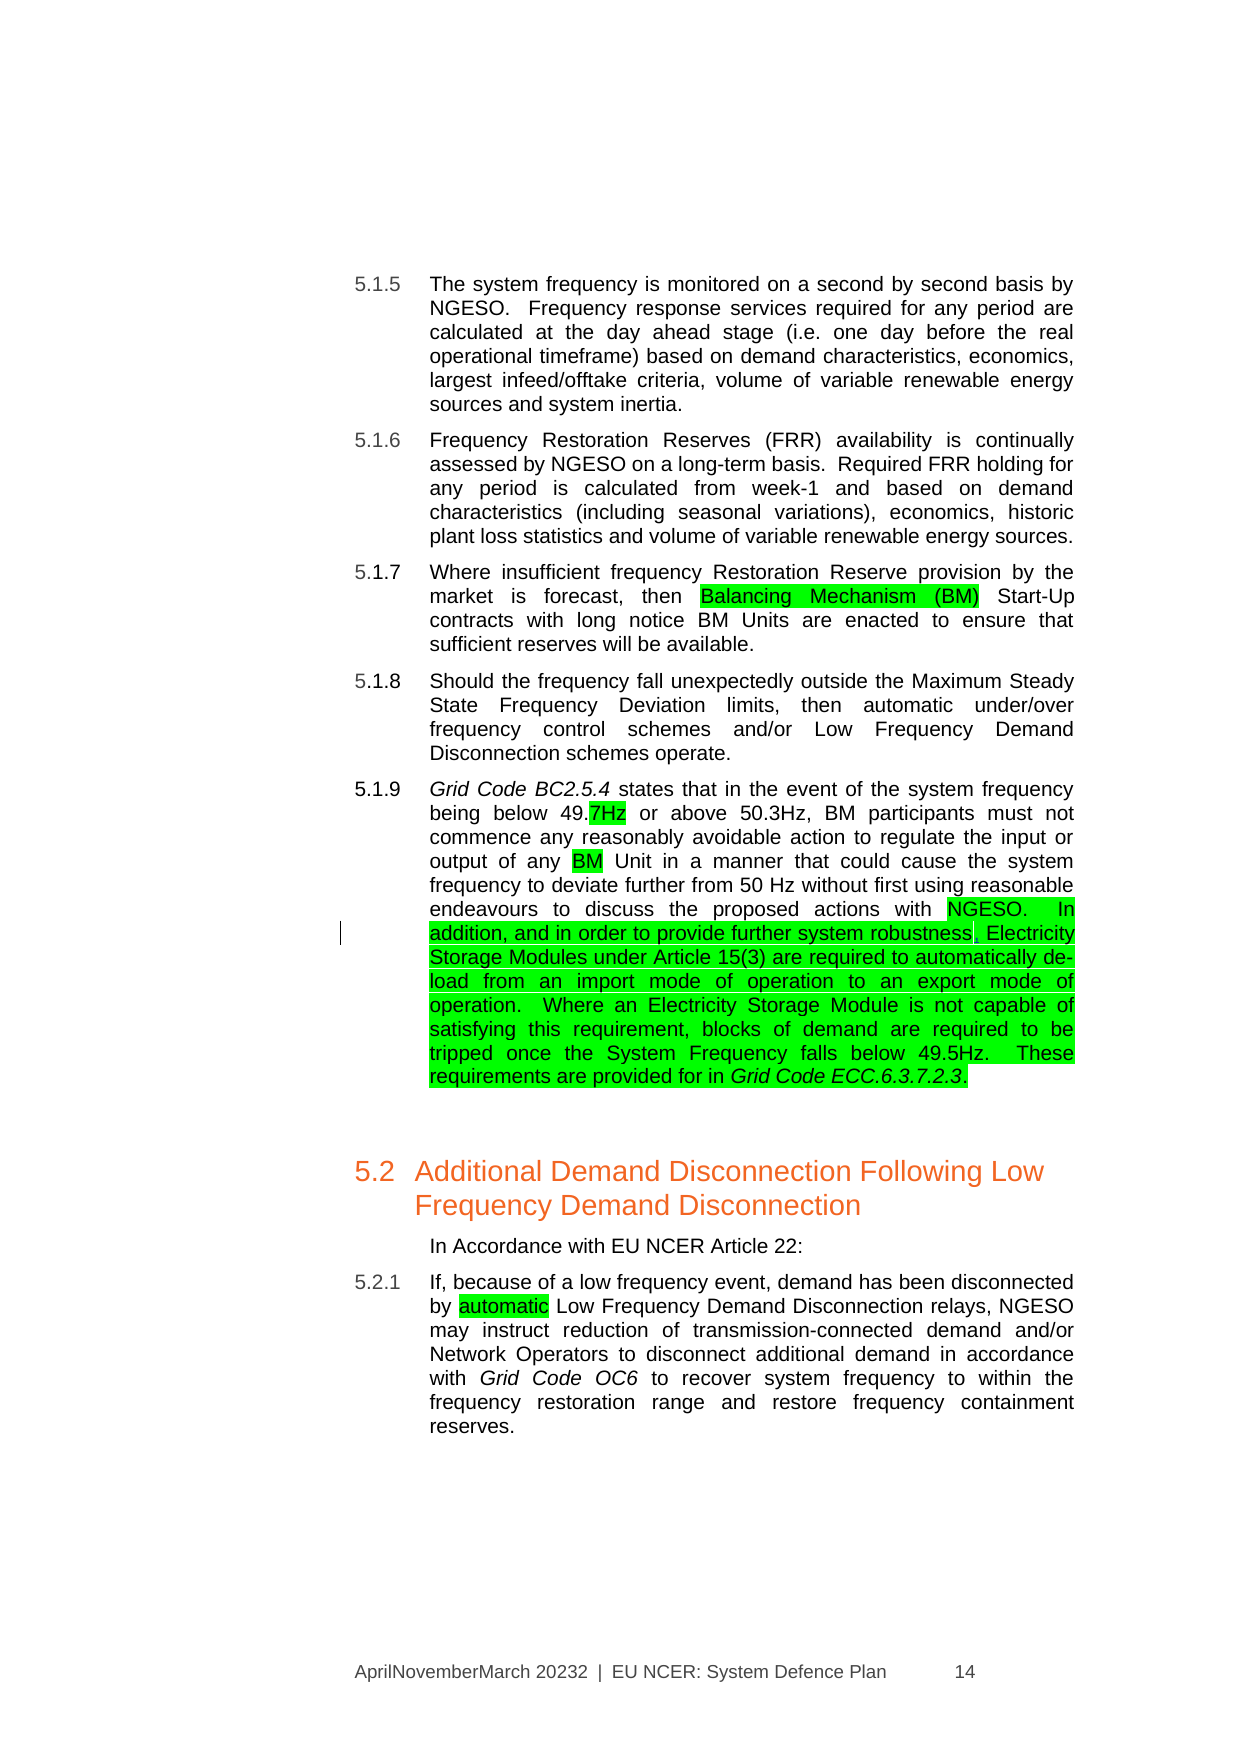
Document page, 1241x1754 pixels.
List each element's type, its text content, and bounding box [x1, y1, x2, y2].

text 5.1.6 Frequency Restoration Reserves (FRR) availability is continually assessed by NGESO on a long-term basis. Required FRR holding for any period is calculated from week-1 and based on demand characteristics (including seasonal variations), economics, historic plant loss statistics and volume of variable renewable energy sources. [354, 428, 1075, 548]
text In Accordance with EU NCER Article 22: [354, 1233, 1075, 1257]
text 5.1.8 Should the frequency fall unexpectedly outside the Maximum Steady State Frequency Deviation limits, then automatic under/over frequency control schemes and/or Low Frequency Demand Disconnection schemes operate. [354, 668, 1075, 764]
text 5.1.9 Grid Code BC2.5.4 states that in the event of the system frequency being below 49.7Hz or above 50.3Hz, BM participants must not commence any reasonably avoidable action to regulate the input or output of any BM Unit in a manner that could cause the system frequency to deviate further from 50 Hz without first using reasonable endeavours to discuss the proposed actions with NGESO. In addition, and in order to provide further system robustness Electricity Storage Modules under Article 15(3) are required to automatically de-load from an import mode of operation to an export mode of operation. Where an Electricity Storage Module is not capable of satisfying this requirement, blocks of demand are required to be tripped once the System Frequency falls below 49.5Hz. These requirements are provided for in Grid Code ECC.6.3.7.2.3. [354, 777, 1075, 1088]
text 5.1.7 Where insufficient frequency Restoration Reserve provision by the market is forecast, then Balancing Mechanism (BM) Start-Up contracts with long notice BM Units are enacted to ensure that sufficient reserves will be available. [354, 560, 1075, 656]
text 5.1.5 The system frequency is monitored on a second by second basis by NGESO. Frequency response services required for any period are calculated at the day ahead stage (i.e. one day before the real operational timeframe) based on demand characteristics, economics, largest infeed/offtake criteria, volume of variable renewable energy sources and system inertia. [354, 272, 1075, 415]
subtitle Additional Demand Disconnection Following Low Frequency Demand Disconnection [354, 1154, 1075, 1221]
text 5.2.1 If, because of a low frequency event, demand has been disconnected by automatic Low Frequency Demand Disconnection relays, NGESO may instruct reduction of transmission-connected demand and/or Network Operators to disconnect additional demand in accordance with Grid Code OC6 to recover system frequency to within the frequency restoration range and restore frequency containment reserves. [354, 1270, 1075, 1438]
